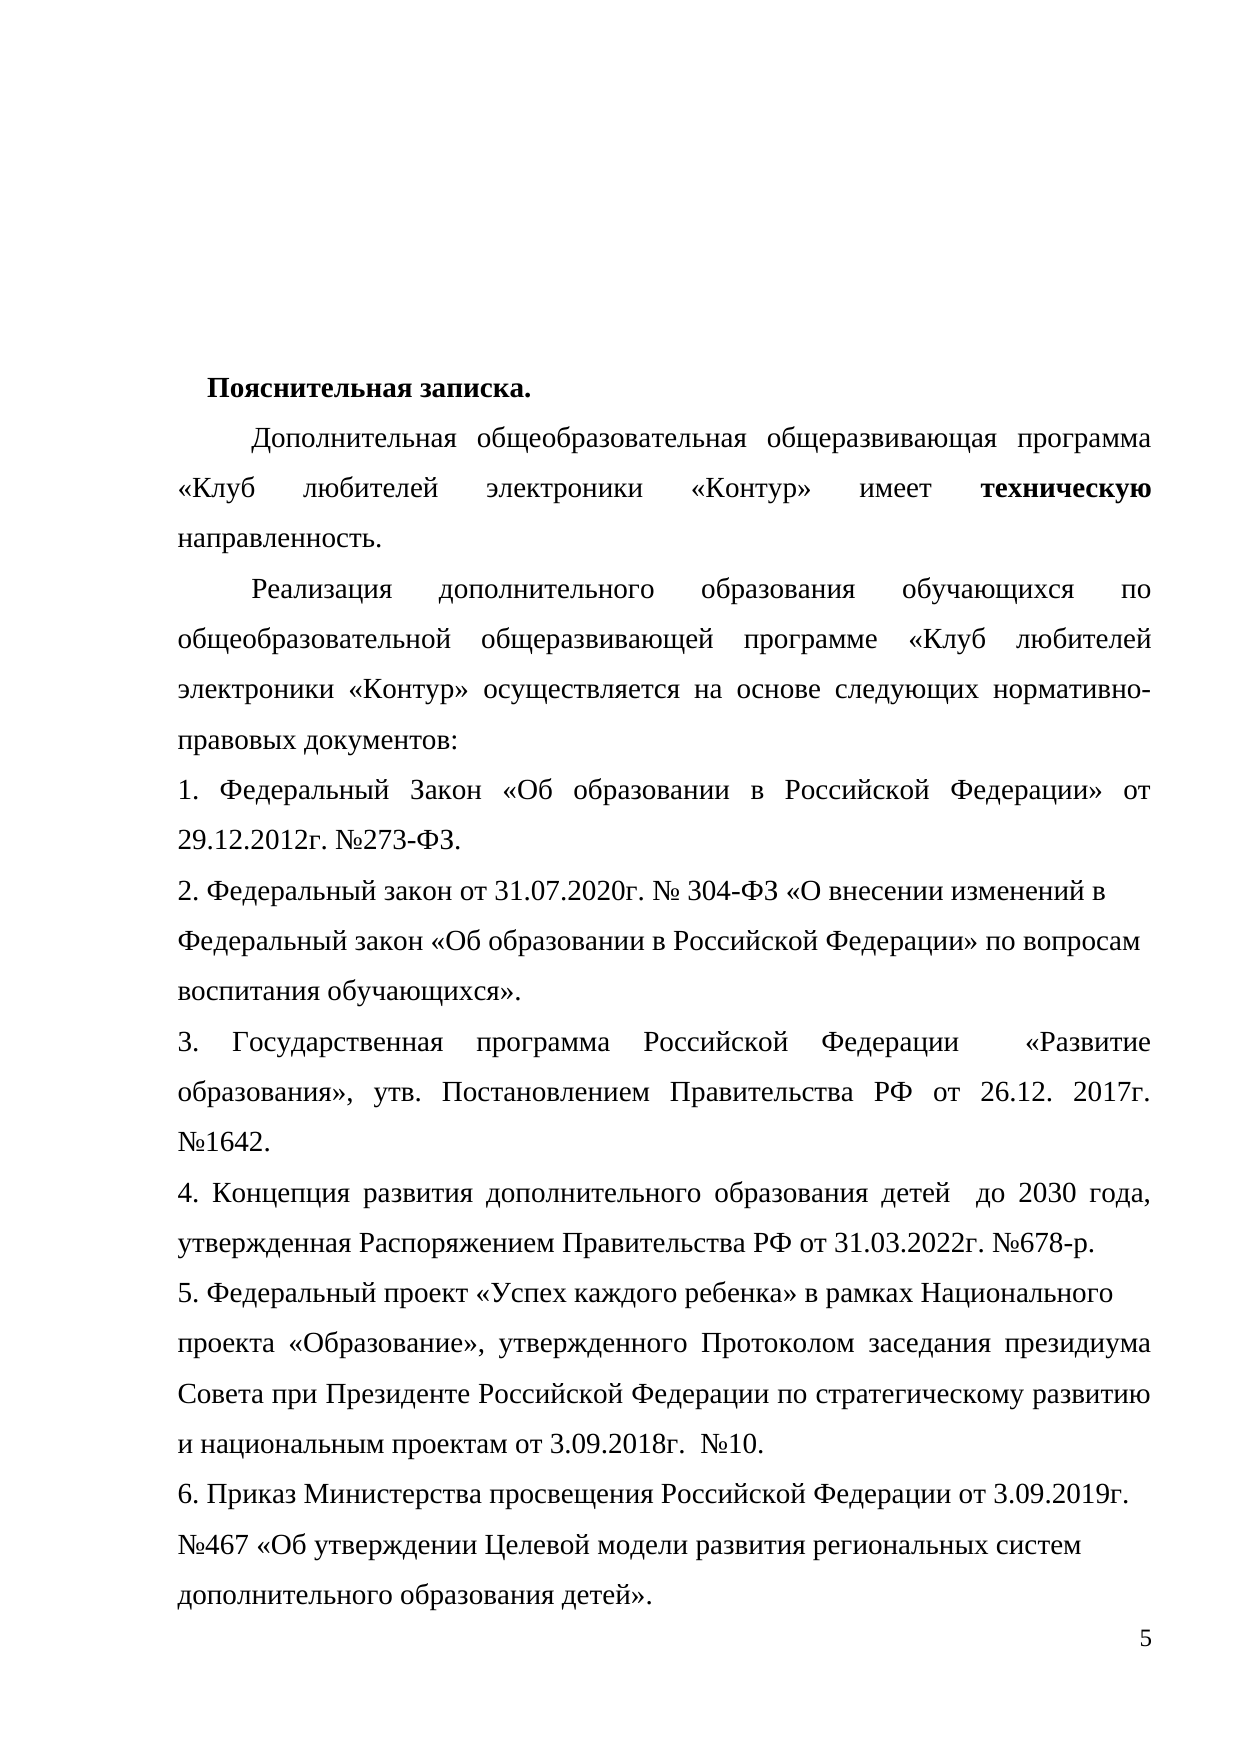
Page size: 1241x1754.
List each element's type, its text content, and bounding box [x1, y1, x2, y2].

text проекта «Образование», утвержденного Протоколом заседания президиума Совета при Президенте Российской Федерации по стратегическому развитию и национальным проектам от 3.09.2018г. №10. [177, 1326, 1152, 1460]
text №467 «Об утверждении Целевой модели развития региональных систем [177, 1527, 1152, 1560]
text 3. Государственная программа Российской Федерации «Развитие образования», утв. Постановлением Правительства РФ от 26.12. 2017г. №1642. [177, 1024, 1152, 1158]
text Реализация дополнительного образования обучающихся по общеобразовательной общеразвивающей программе «Клуб любителей электроники «Контур» осуществляется на основе следующих нормативно-правовых документов: [177, 571, 1152, 755]
text дополнительного образования детей». [177, 1577, 1152, 1611]
text 6. Приказ Министерства просвещения Российской Федерации от 3.09.2019г. [177, 1477, 1152, 1510]
text 5. Федеральный проект «Успех каждого ребенка» в рамках Национального [177, 1275, 1152, 1309]
text Пояснительная записка. [207, 370, 1152, 403]
text 4. Концепция развития дополнительного образования детей до 2030 года, утвержденная Распоряжением Правительства РФ от 31.03.2022г. №678-р. [177, 1175, 1152, 1258]
text Федеральный закон «Об образовании в Российской Федерации» по вопросам [177, 923, 1152, 957]
text 1. Федеральный Закон «Об образовании в Российской Федерации» от 29.12.2012г. №273-ФЗ. [177, 772, 1152, 856]
text воспитания обучающихся». [177, 973, 1152, 1007]
text Дополнительная общеобразовательная общеразвивающая программа «Клуб любителей электроники «Контур» имеет техническую направленность. [177, 420, 1152, 554]
text 2. Федеральный закон от 31.07.2020г. № 304-ФЗ «О внесении изменений в [177, 873, 1152, 906]
